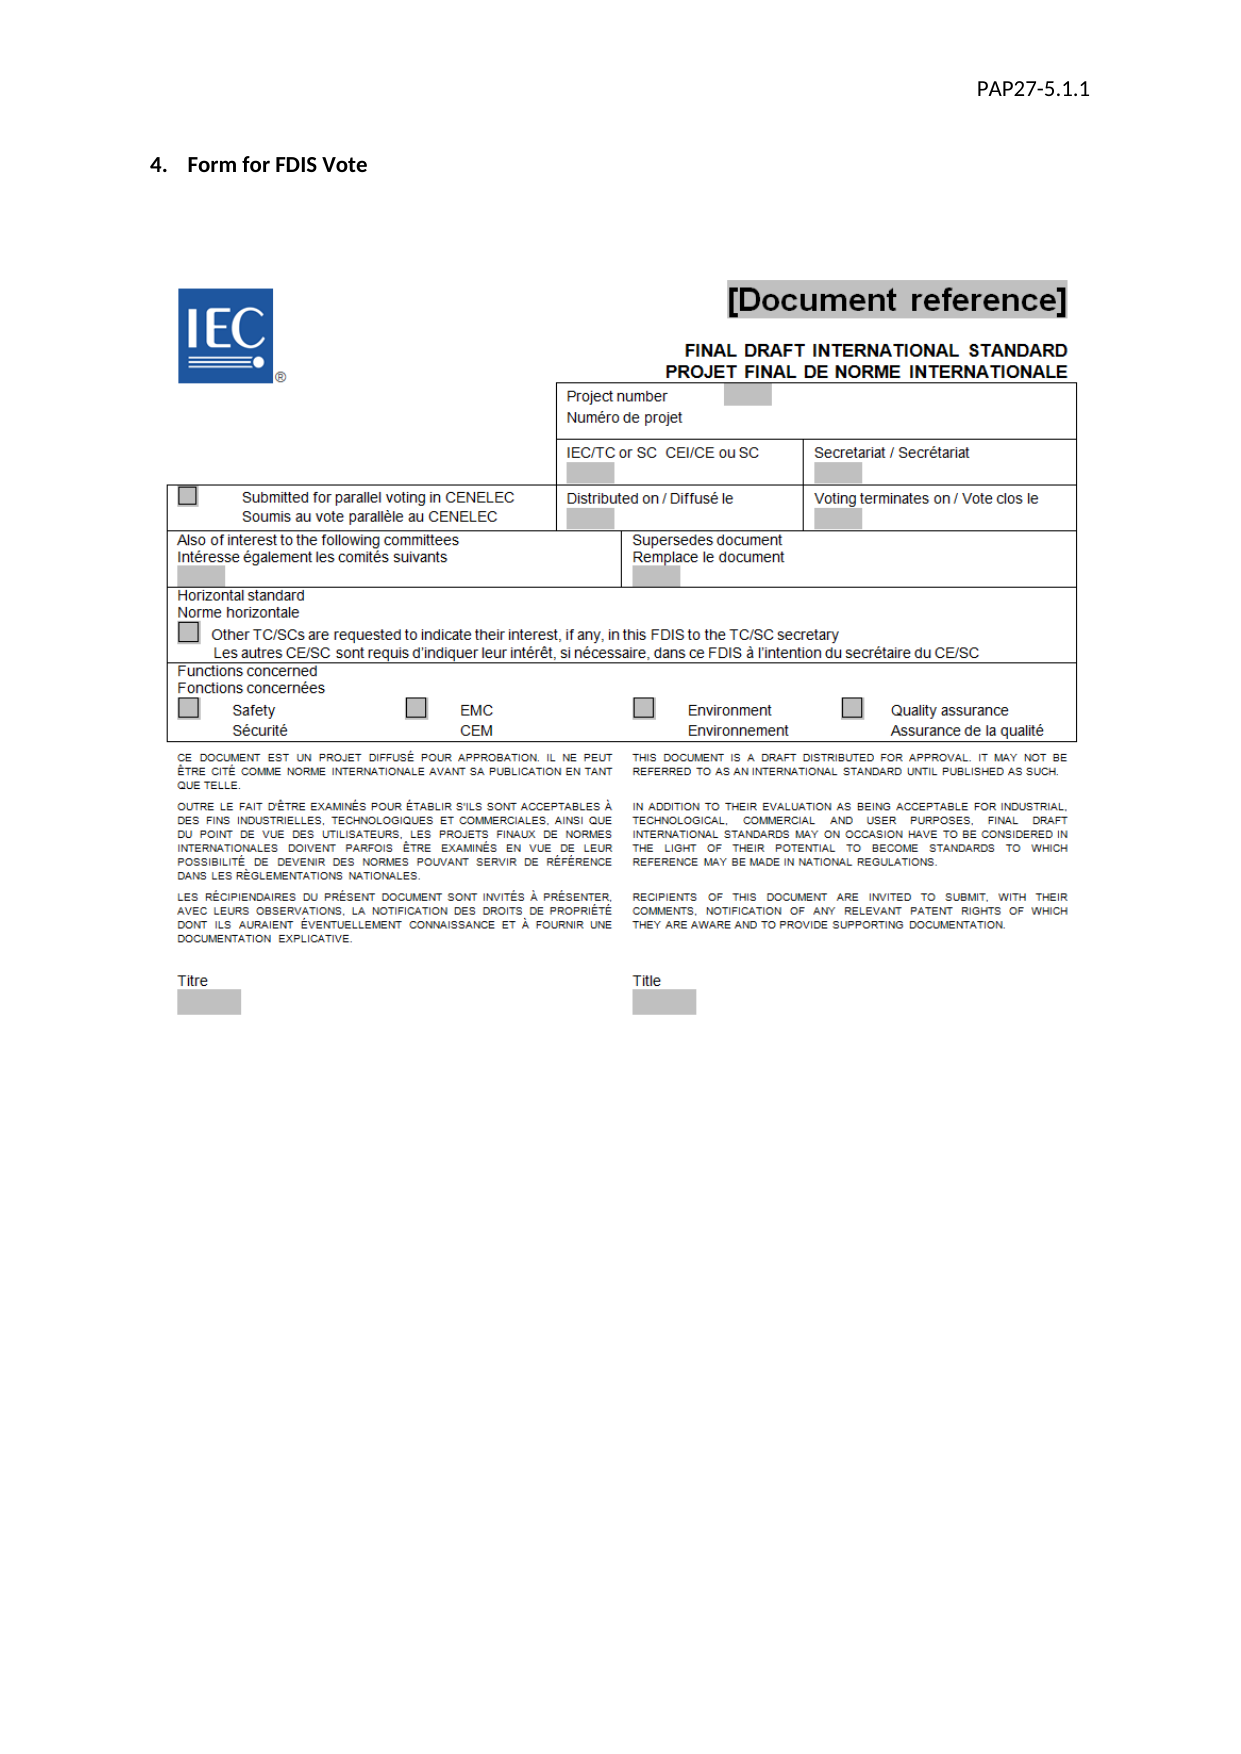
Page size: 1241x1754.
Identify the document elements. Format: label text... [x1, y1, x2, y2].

picture [142, 203, 1113, 1061]
list Form for FDIS Vote [150, 150, 1090, 178]
